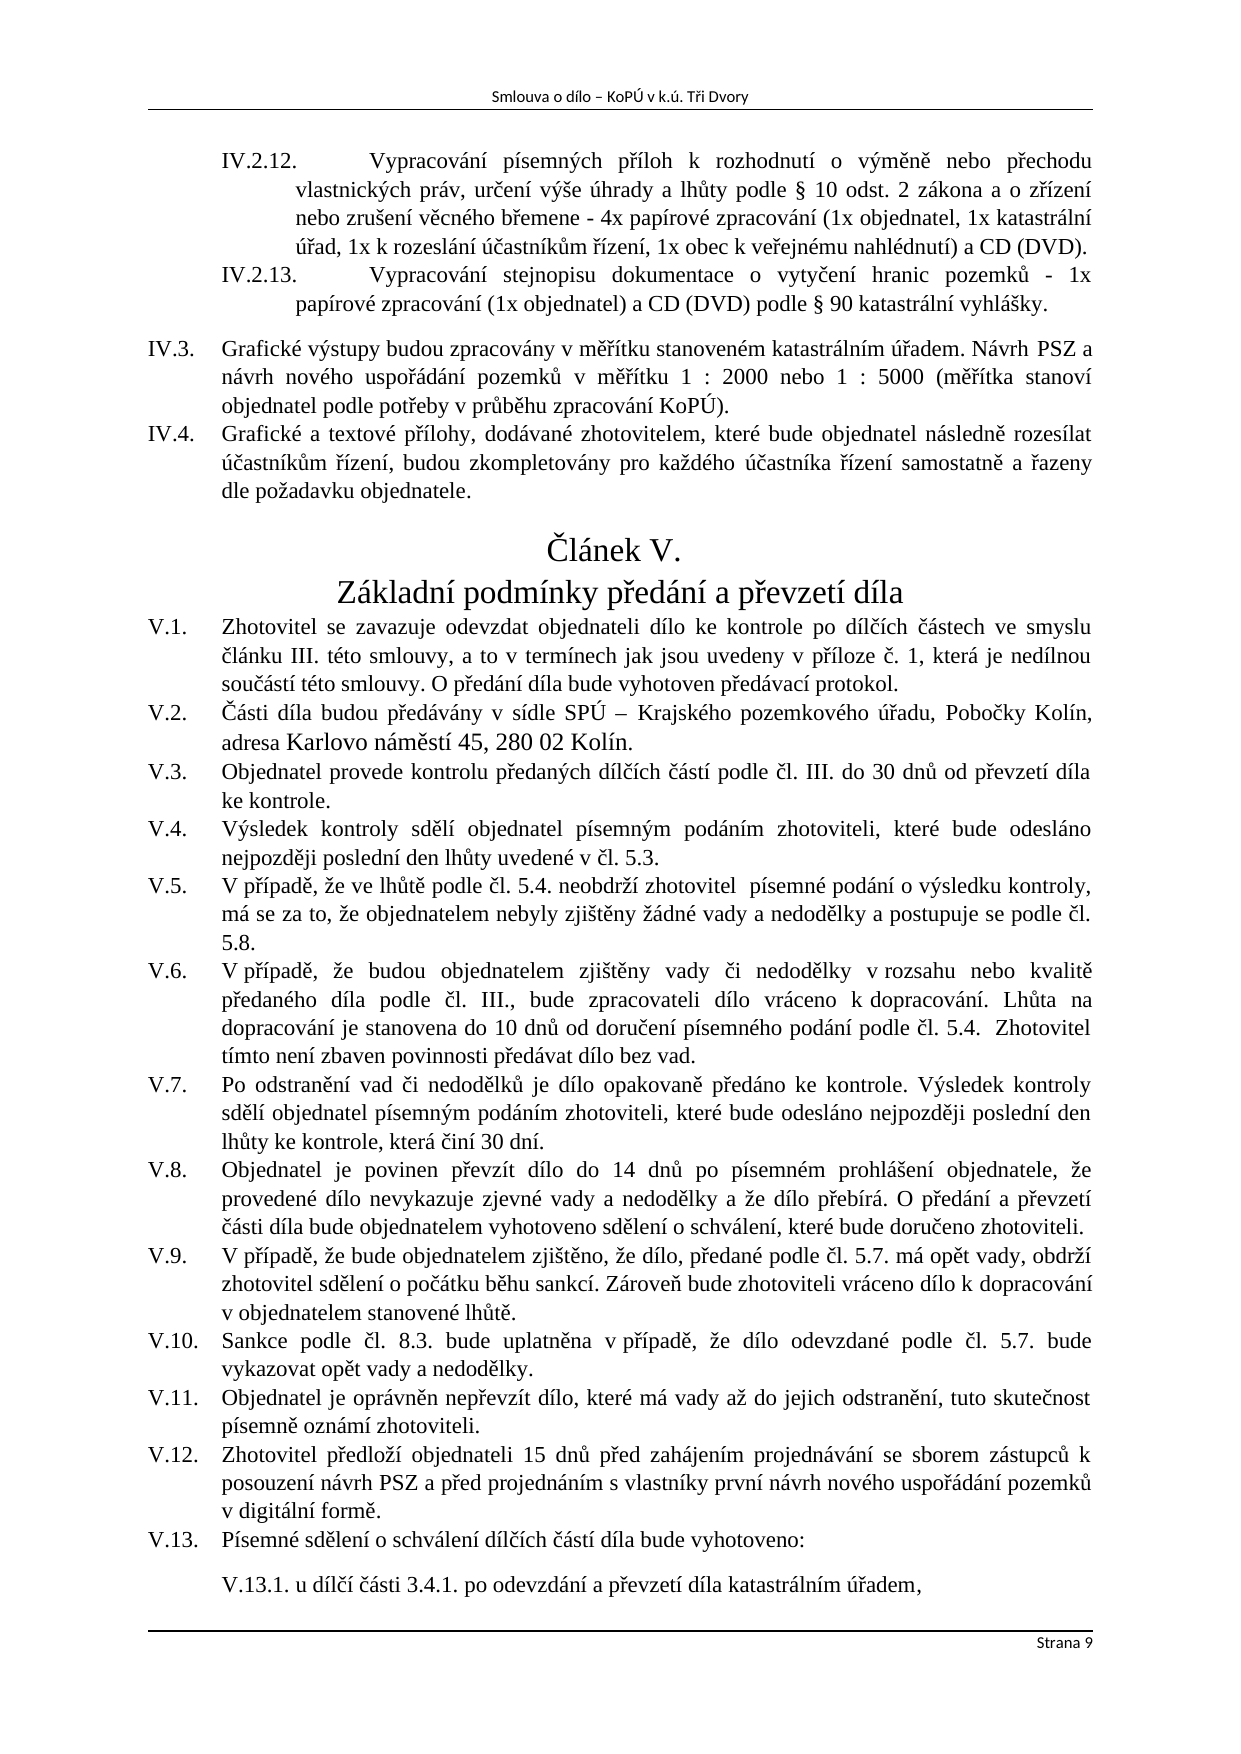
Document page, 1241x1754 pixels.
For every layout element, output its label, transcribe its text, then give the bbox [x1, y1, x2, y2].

subtitle Základní podmínky předání a převzetí díla [148, 531, 1093, 610]
list Objednatel je oprávněn nepřevzít dílo, které má vady až do jejich odstranění, tuto skutečnost písemně oznámí zhotoviteli. [148, 1384, 1093, 1439]
list Grafické a textové přílohy, dodávané zhotovitelem, které bude objednatel následně rozesílat účastníkům řízení, budou zkompletovány pro každého účastníka řízení samostatně a řazeny dle požadavku objednatele. [148, 420, 1093, 503]
list Grafické výstupy budou zpracovány v měřítku stanoveném katastrálním úřadem. Návrh PSZ a návrh nového uspořádání pozemků v měřítku 1 : 2000 nebo 1 : 5000 (měřítka stanoví objednatel podle potřeby v průběhu zpracování KoPÚ). [148, 335, 1093, 418]
text Vypracování písemných příloh k rozhodnutí o výměně nebo přechodu vlastnických práv, určení výše úhrady a lhůty podle § 10 odst. 2 zákona a o zřízení nebo zrušení věcného břemene - 4x papírové zpracování (1x objednatel, 1x katastrální úřad, 1x k rozeslání účastníkům řízení, 1x obec k veřejnému nahlédnutí) a CD (DVD). [221, 148, 1093, 259]
list V případě, že ve lhůtě podle čl. 5.4. neobdrží zhotovitel písemné podání o výsledku kontroly, má se za to, že objednatelem nebyly zjištěny žádné vady a nedodělky a postupuje se podle čl. 5.8. [148, 872, 1093, 955]
list V případě, že bude objednatelem zjištěno, že dílo, předané podle čl. 5.7. má opět vady, obdrží zhotovitel sdělení o počátku běhu sankcí. Zároveň bude zhotoviteli vráceno dílo k dopracování v objednatelem stanovené lhůtě. [148, 1242, 1093, 1325]
list Objednatel je povinen převzít dílo do 14 dnů po písemném prohlášení objednatele, že provedené dílo nevykazuje zjevné vady a nedodělky a že dílo přebírá. O předání a převzetí části díla bude objednatelem vyhotoveno sdělení o schválení, které bude doručeno zhotoviteli. [148, 1156, 1093, 1239]
list Objednatel provede kontrolu předaných dílčích částí podle čl. III. do 30 dnů od převzetí díla ke kontrole. [148, 758, 1093, 813]
list Zhotovitel se zavazuje odevzdat objednateli dílo ke kontrole po dílčích částech ve smyslu článku III. této smlouvy, a to v termínech jak jsou uvedeny v příloze č. 1, která je nedílnou součástí této smlouvy. O předání díla bude vyhotoven předávací protokol. [148, 613, 1093, 696]
list Výsledek kontroly sdělí objednatel písemným podáním zhotoviteli, které bude odesláno nejpozději poslední den lhůty uvedené v čl. 5.3. [148, 815, 1093, 870]
list Zhotovitel předloží objednateli 15 dnů před zahájením projednávání se sborem zástupců k posouzení návrh PSZ a před projednáním s vlastníky první návrh nového uspořádání pozemků v digitální formě. [148, 1441, 1093, 1524]
list Po odstranění vad či nedodělků je dílo opakovaně předáno ke kontrole. Výsledek kontroly sdělí objednatel písemným podáním zhotoviteli, které bude odesláno nejpozději poslední den lhůty ke kontrole, která činí 30 dní. [148, 1071, 1093, 1154]
list Části díla budou předávány v sídle SPÚ – Krajského pozemkového úřadu, . [148, 698, 1093, 756]
list V případě, že budou objednatelem zjištěny vady či nedodělky v rozsahu nebo kvalitě předaného díla podle čl. III., bude zpracovateli dílo vráceno k dopracování. Lhůta na dopracování je stanovena do 10 dnů od doručení písemného podání podle čl. 5.4. Zhotovitel tímto není zbaven povinnosti předávat dílo bez vad. [148, 957, 1093, 1069]
list Písemné sdělení o schválení dílčích částí díla bude vyhotoveno: [148, 1526, 1093, 1552]
text Vypracování stejnopisu dokumentace o vytyčení hranic pozemků - 1x papírové zpracování (1x objednatel) a CD (DVD) podle § 90 katastrální vyhlášky. [221, 261, 1093, 316]
list Sankce podle čl. 8.3. bude uplatněna v případě, že dílo odevzdané podle čl. 5.7. bude vykazovat opět vady a nedodělky. [148, 1327, 1093, 1382]
text u dílčí části 3.4.1. po odevzdání a převzetí díla katastrálním úřadem, [221, 1571, 1093, 1597]
